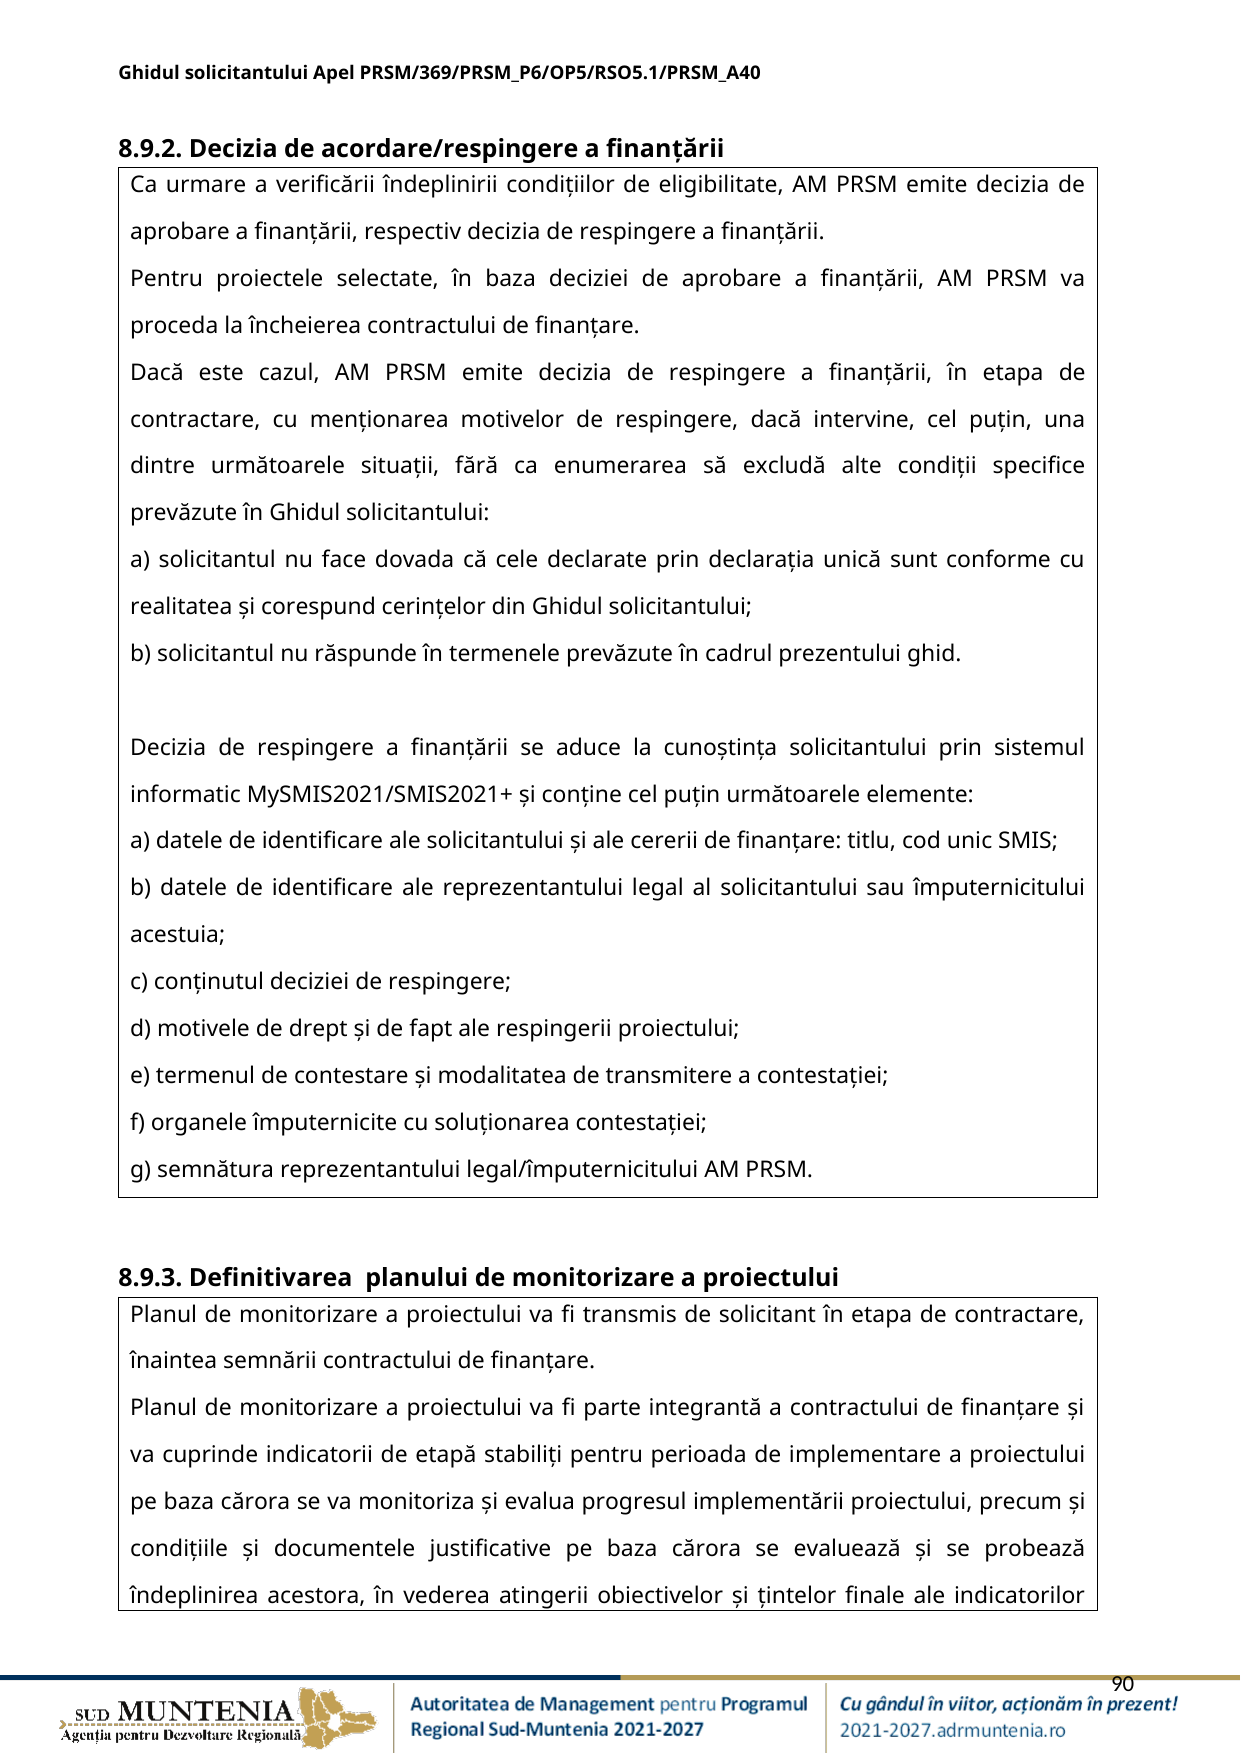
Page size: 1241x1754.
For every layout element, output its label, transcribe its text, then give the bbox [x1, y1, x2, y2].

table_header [119, 1298, 1097, 1610]
table_header Ca urmare a verificării îndeplinirii condițiilor de eligibilitate, AM PRSM emite decizia de aprobare a finanțării, respectiv decizia de respingere a finanțării. Pentru proiectele selectate, în baza deciziei de aprobare a finanțării, AM PRSM va proceda la încheierea contractului de finanțare. Dacă este cazul, AM PRSM emite decizia de respingere a finanțării, în etapa de contractare, cu menționarea motivelor de respingere, dacă intervine, cel puțin, una dintre următoarele situații, fără ca enumerarea să excludă alte condiții specifice prevăzute în Ghidul solicitantului: a) solicitantul nu face dovada că cele declarate prin declarația unică sunt conforme cu realitatea și corespund cerințelor din Ghidul solicitantului; b) solicitantul nu răspunde în termenele prevăzute în cadrul prezentului ghid. Decizia de respingere a finanțării se aduce la cunoștința solicitantului prin sistemul informatic MySMIS2021/SMIS2021+ și conține cel puțin următoarele elemente: a) datele de identificare ale solicitantului și ale cererii de finanțare: titlu, cod unic SMIS; b) datele de identificare ale reprezentantului legal al solicitantului sau împuternicitului acestuia; c) conținutul deciziei de respingere; d) motivele de drept și de fapt ale respingerii proiectului; e) termenul de contestare și modalitatea de transmitere a contestației; f) organele împuternicite cu soluționarea contestației; g) semnătura reprezentantului legal/împuternicitului AM PRSM. [119, 168, 1097, 1197]
subtitle 8.9.2. Decizia de acordare/respingere a finanțării [118, 130, 1134, 164]
picture [0, 1675, 1241, 1754]
subtitle 8.9.3. Definitivarea planului de monitorizare a proiectului [118, 1260, 1134, 1294]
